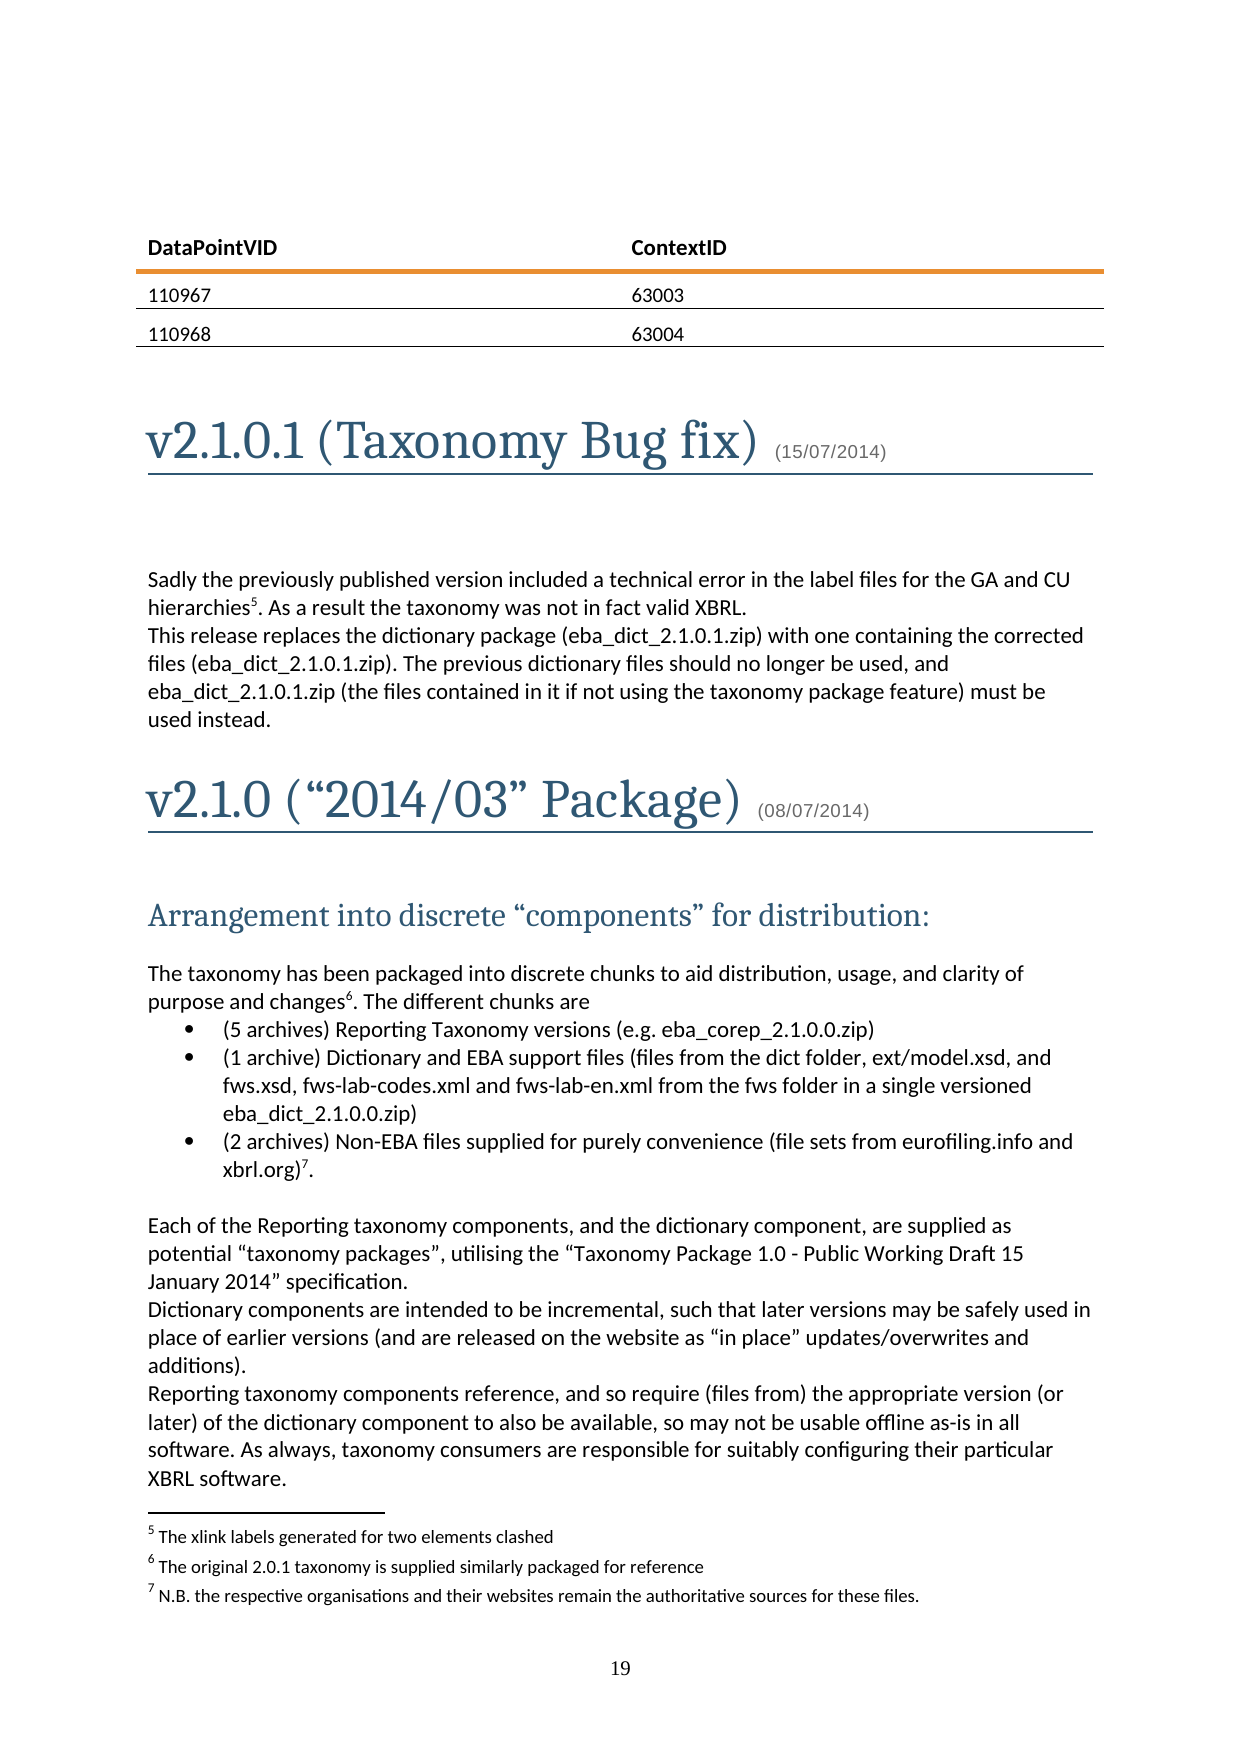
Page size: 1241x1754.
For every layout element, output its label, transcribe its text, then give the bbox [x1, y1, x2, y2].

text The taxonomy has been packaged into discrete chunks to aid distribution, usage, and clarity of purpose and changes. The different chunks are [148, 959, 1093, 1015]
title Arrangement into discrete “components” for distribution: [148, 896, 1093, 934]
subtitle v2.1.0 (“2014/03” Package) (08/07/2014) [148, 771, 1093, 831]
table_cell 63004 [620, 309, 1104, 346]
text Each of the Reporting taxonomy components, and the dictionary component, are supplied as potential “taxonomy packages”, utilising the “Taxonomy Package 1.0 - Public Working Draft 15 January 2014” specification. [148, 1211, 1093, 1296]
table_cell 110967 [136, 274, 620, 308]
text Dictionary components are intended to be incremental, such that later versions may be safely used in place of earlier versions (and are released on the website as “in place” updates/overwrites and additions). [148, 1296, 1093, 1379]
text Sadly the previously published version included a technical error in the label files for the GA and CU hierarchies. As a result the taxonomy was not in fact valid XBRL. [148, 565, 1093, 621]
list (1 archive) Dictionary and EBA support files (files from the dict folder, ext/model.xsd, and fws.xsd, fws-lab-codes.xml and fws-lab-en.xml from the fws folder in a single versioned eba_dict_2.1.0.0.zip) [185, 1043, 1093, 1127]
table_header DataPointVID [136, 233, 620, 269]
table_cell 110968 [136, 309, 620, 346]
list (2 archives) Non-EBA files supplied for purely convenience (file sets from eurofiling.info and xbrl.org). [185, 1127, 1093, 1183]
text Reporting taxonomy components reference, and so require (files from) the appropriate version (or later) of the dictionary component to also be available, so may not be usable offline as-is in all software. As always, taxonomy consumers are responsible for suitably configuring their particular XBRL software. [148, 1379, 1093, 1492]
subtitle v2.1.0.1 (Taxonomy Bug fix) (15/07/2014) [148, 412, 1093, 473]
list (5 archives) Reporting Taxonomy versions (e.g. eba_corep_2.1.0.0.zip) [185, 1015, 1093, 1043]
table_header ContextID [620, 233, 1104, 269]
table_cell 63003 [620, 274, 1104, 308]
text This release replaces the dictionary package (eba_dict_2.1.0.1.zip) with one containing the corrected files (eba_dict_2.1.0.1.zip). The previous dictionary files should no longer be used, and eba_dict_2.1.0.1.zip (the files contained in it if not using the taxonomy package feature) must be used instead. [148, 621, 1093, 733]
